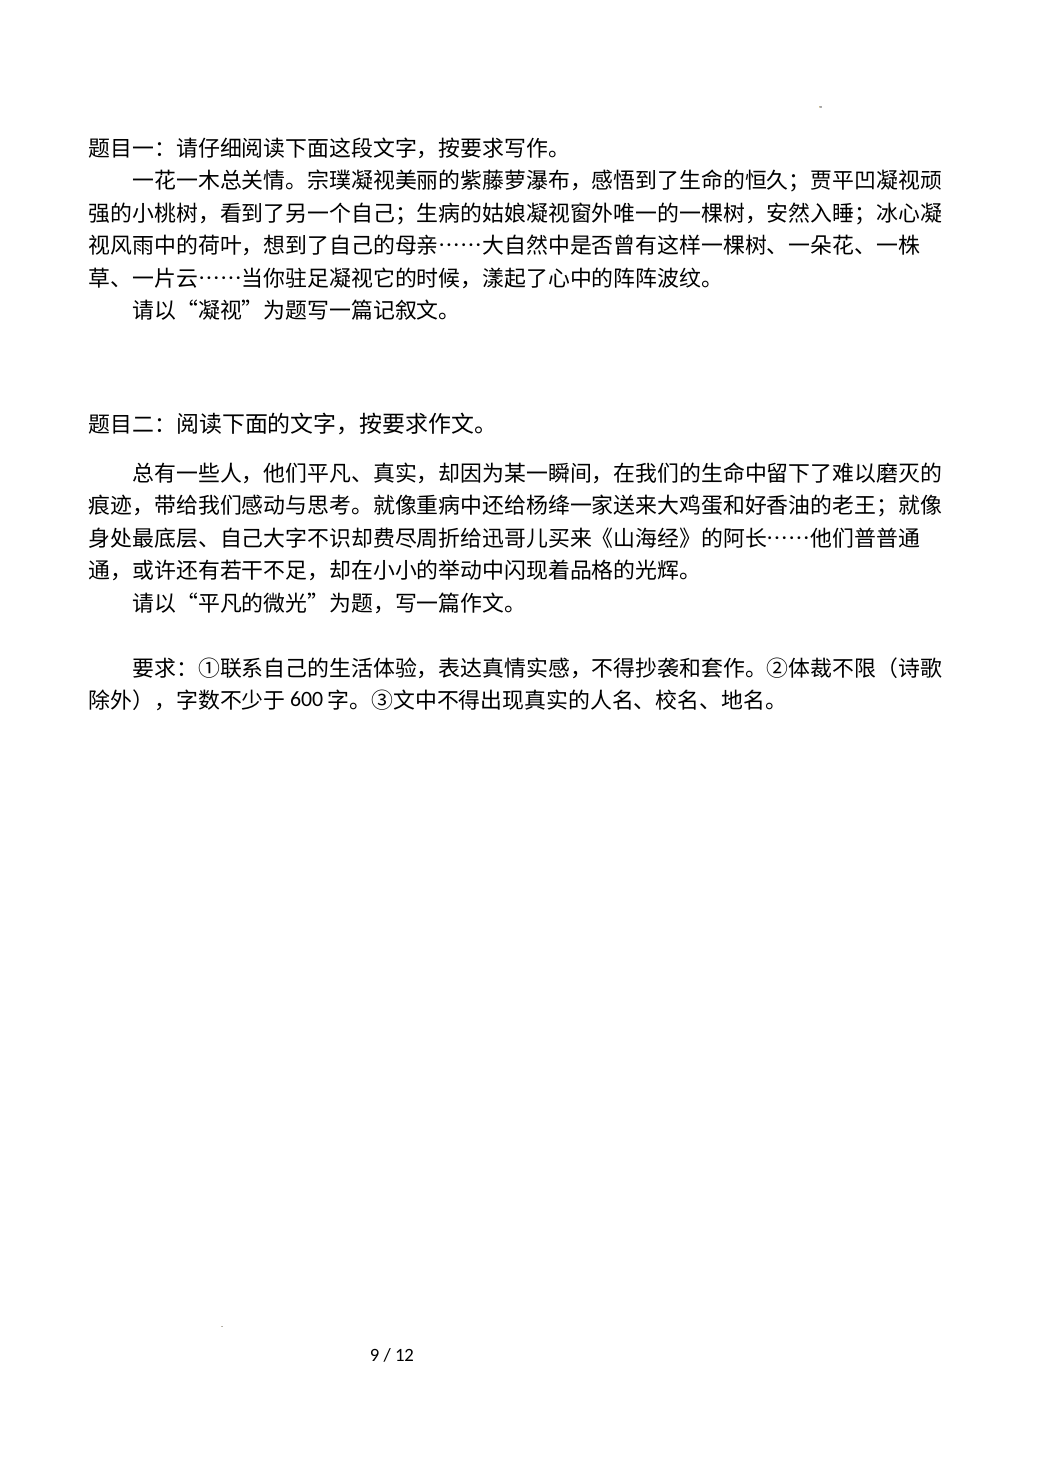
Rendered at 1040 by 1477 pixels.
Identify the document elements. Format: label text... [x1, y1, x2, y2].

text 题目一：请仔细阅读下面这段文字，按要求写作。 [88, 130, 951, 163]
text 请以“平凡的微光”为题，写一篇作文。 [88, 585, 951, 618]
text 要求：①联系自己的生活体验，表达真情实感，不得抄袭和套作。②体裁不限（诗歌除外），字数不少于600字。③文中不得出现真实的人名、校名、地名。 [88, 650, 951, 715]
text 一花一木总关情。宗璞凝视美丽的紫藤萝瀑布，感悟到了生命的恒久；贾平凹凝视顽强的小桃树，看到了另一个自己；生病的姑娘凝视窗外唯一的一棵树，安然入睡；冰心凝视风雨中的荷叶，想到了自己的母亲……大自然中是否曾有这样一棵树、一朵花、一株草、一片云……当你驻足凝视它的时候，漾起了心中的阵阵波纹。 [88, 163, 951, 293]
text 总有一些人，他们平凡、真实，却因为某一瞬间，在我们的生命中留下了难以磨灭的痕迹，带给我们感动与思考。就像重病中还给杨绛一家送来大鸡蛋和好香油的老王；就像身处最底层、自己大字不识却费尽周折给迅哥儿买来《山海经》的阿长……他们普普通通，或许还有若干不足，却在小小的举动中闪现着品格的光辉。 [88, 455, 951, 585]
text 请以“凝视”为题写一篇记叙文。 [88, 293, 951, 325]
text 题目二：阅读下面的文字，按要求作文。 [88, 390, 951, 455]
